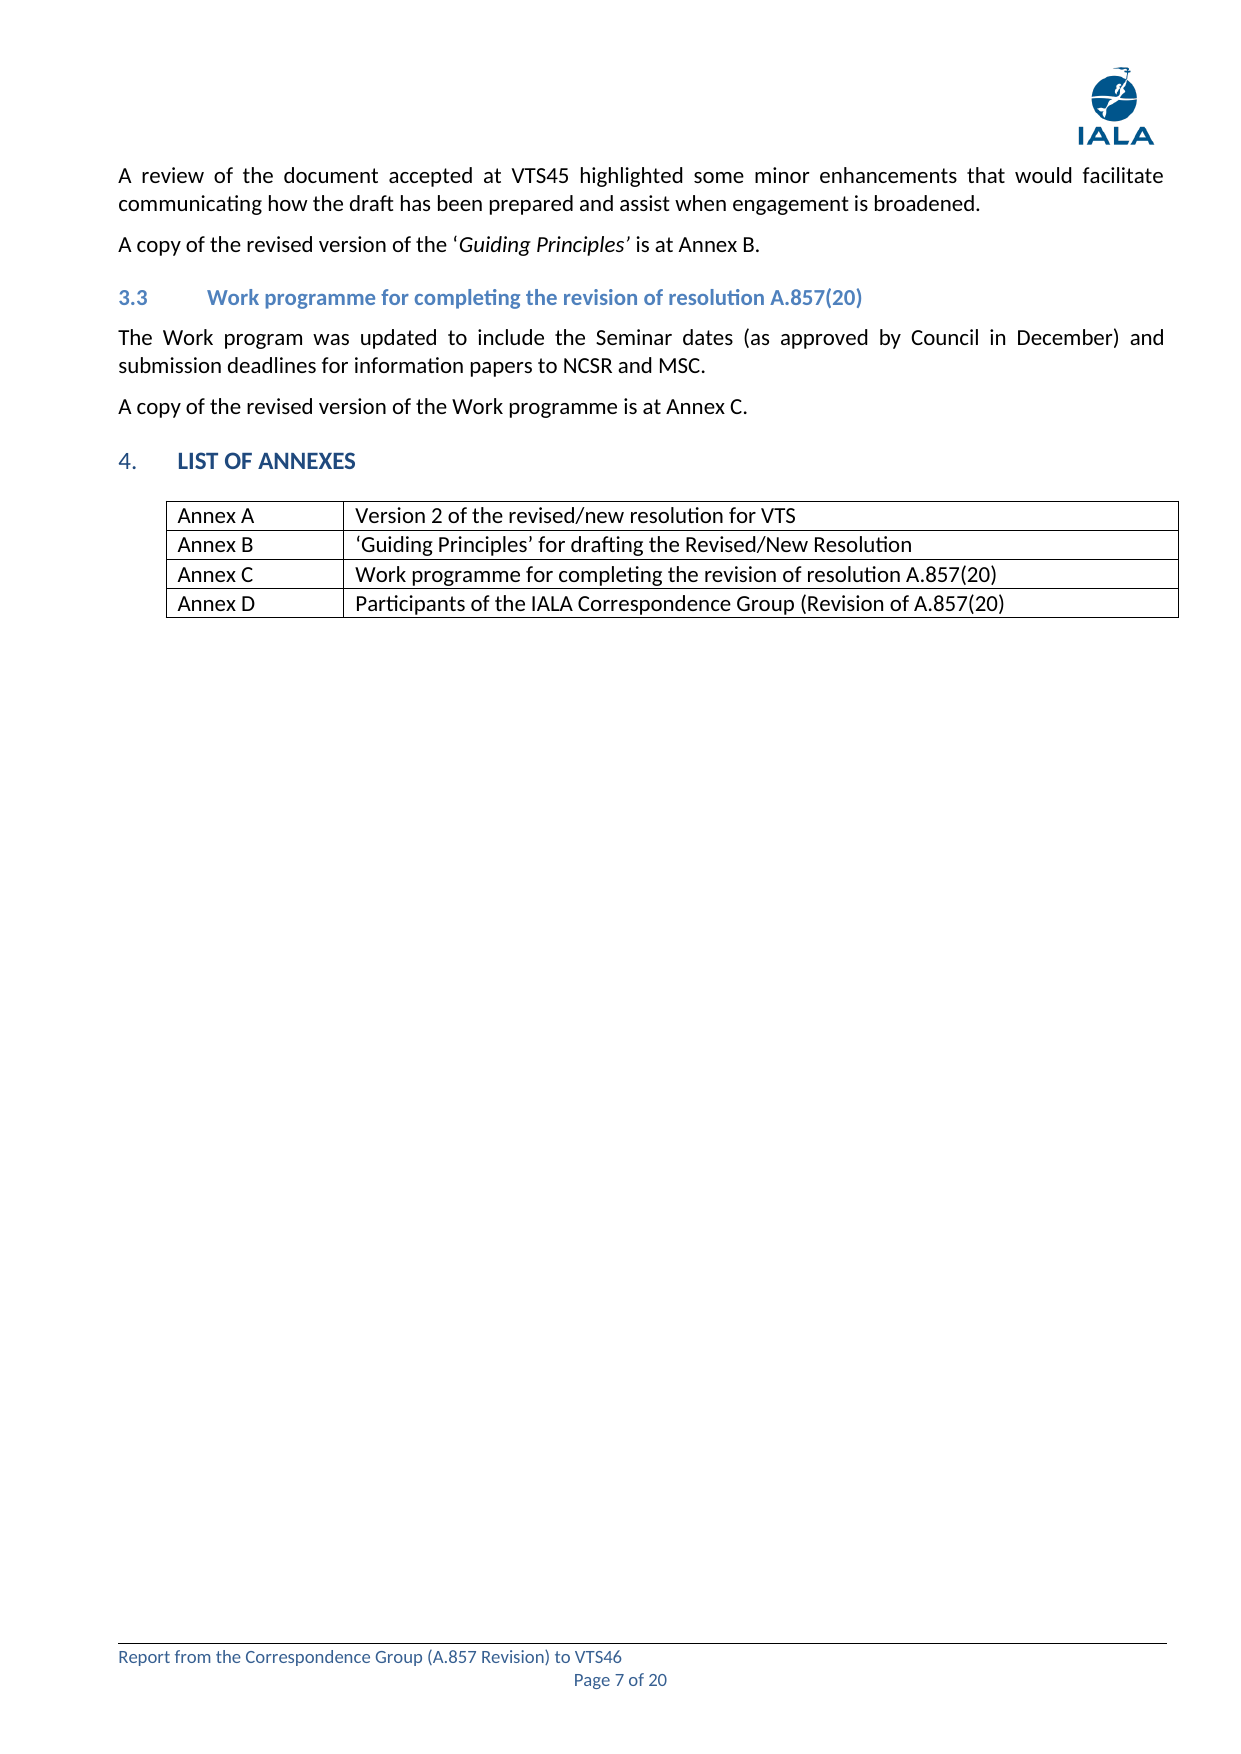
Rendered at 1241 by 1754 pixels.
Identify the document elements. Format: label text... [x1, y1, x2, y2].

text A copy of the revised version of the Work programme is at Annex C. [118, 392, 1167, 420]
text The Work program was updated to include the Seminar dates (as approved by Council in December) and submission deadlines for information papers to NCSR and MSC. [118, 323, 1167, 379]
table_header Annex A [167, 502, 343, 529]
table_cell ‘Guiding Principles’ for drafting the Revised/New Resolution [344, 531, 1178, 559]
table_cell Annex C [167, 560, 343, 588]
table_cell Participants of the IALA Correspondence Group (Revision of A.857(20) [344, 589, 1178, 617]
table_cell Work programme for completing the revision of resolution A.857(20) [344, 560, 1178, 588]
subtitle LIST OF ANNEXES [118, 445, 1167, 476]
table_cell Annex B [167, 531, 343, 559]
text A copy of the revised version of the ‘Guiding Principles’ is at Annex B. [118, 230, 1167, 258]
table_cell Annex D [167, 589, 343, 617]
subtitle Work programme for completing the revision of resolution A.857(20) [118, 283, 1167, 311]
table_header Version 2 of the revised/new resolution for VTS [344, 502, 1178, 529]
picture [1061, 59, 1167, 162]
text A review of the document accepted at VTS45 highlighted some minor enhancements that would facilitate communicating how the draft has been prepared and assist when engagement is broadened. [118, 161, 1167, 217]
